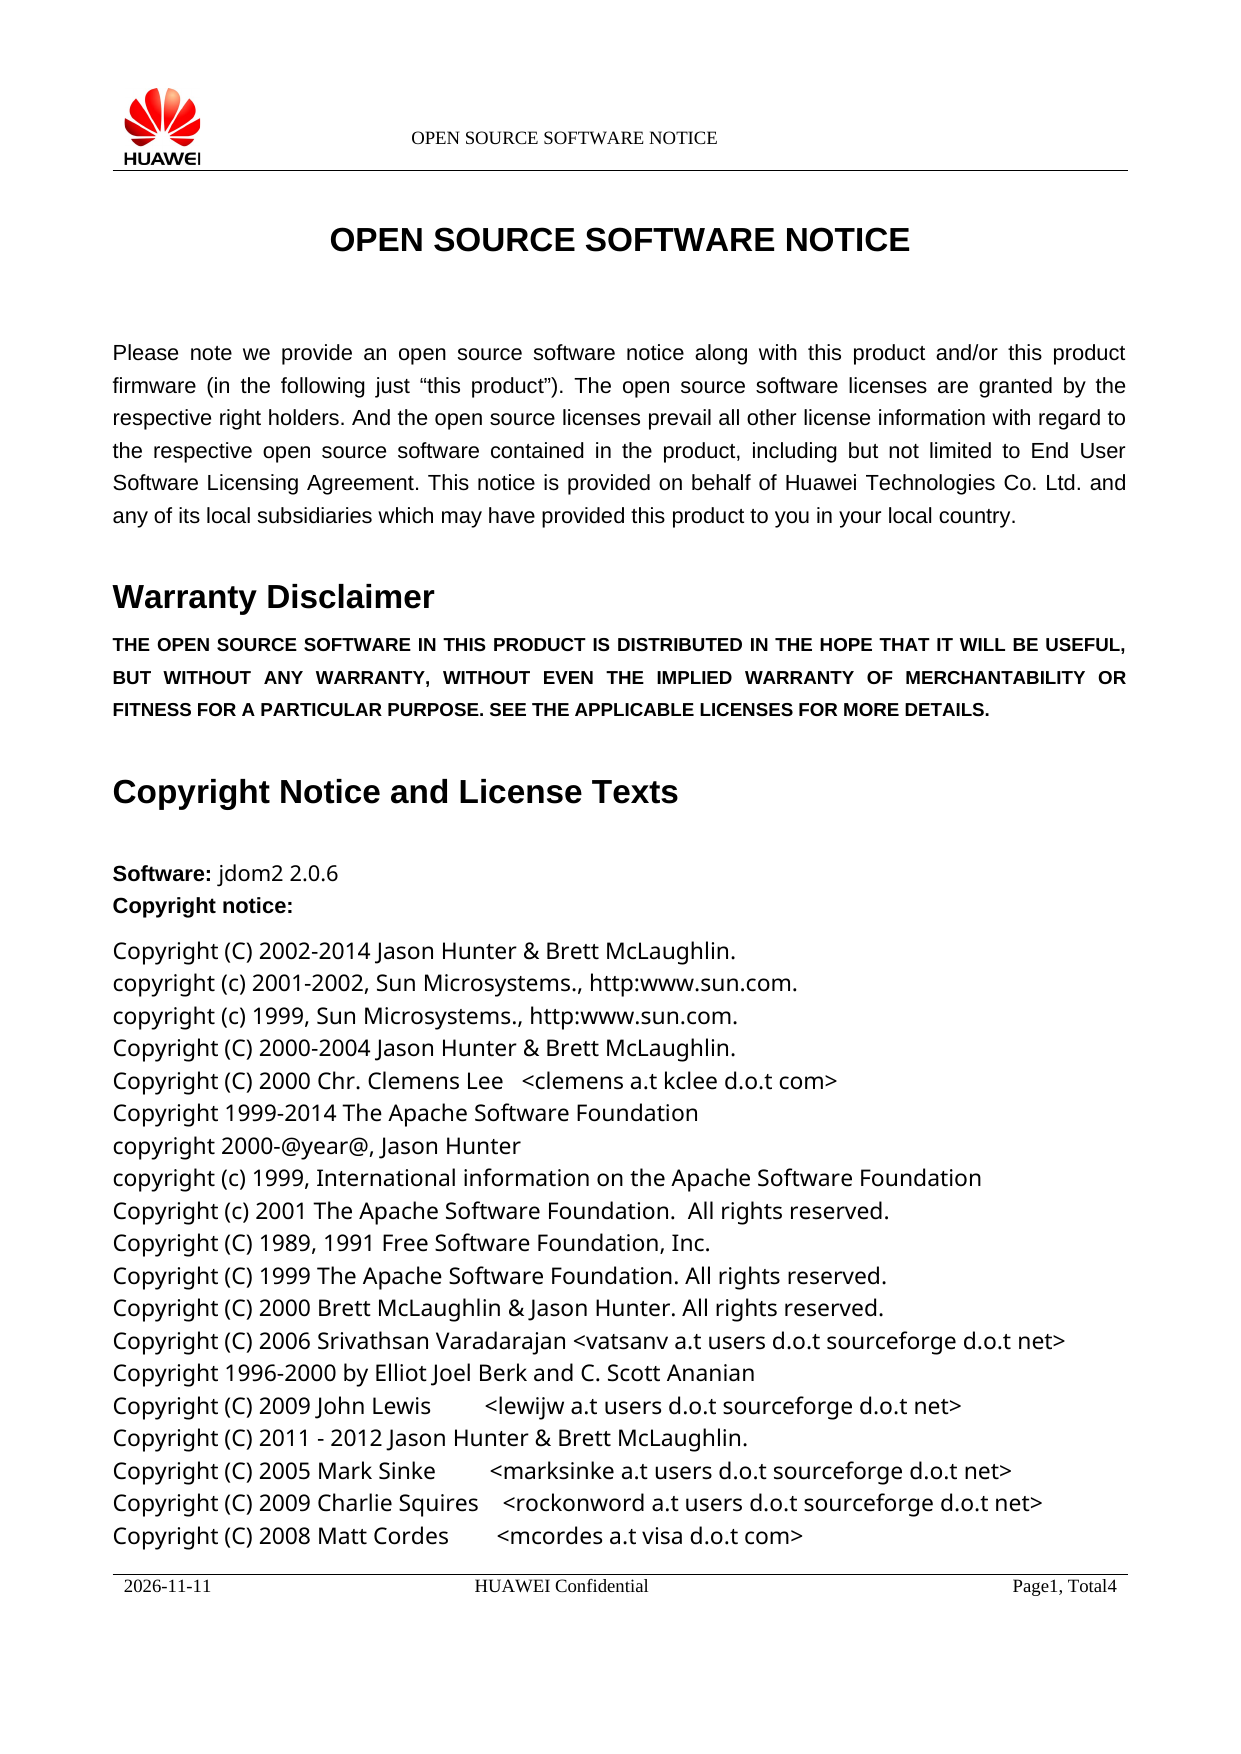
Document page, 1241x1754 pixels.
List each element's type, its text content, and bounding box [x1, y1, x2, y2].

text Please note we provide an open source software notice along with this product and/or this product firmware (in the following just “this product”). The open source software licenses are granted by the respective right holders. And the open source licenses prevail all other license information with regard to the respective open source software contained in the product, including but not limited to End User Software Licensing Agreement. This notice is provided on behalf of Huawei Technologies Co. Ltd. and any of its local subsidiaries which may have provided this product to you in your local country. [112, 336, 1128, 531]
title Software: jdom2 2.0.6 [112, 856, 1128, 889]
picture [124, 88, 201, 165]
text Warranty Disclaimer [112, 564, 1128, 629]
text Copyright notice: [112, 889, 1128, 921]
text The open source software in this product is distributed in the hope that it will be useful, but WITHOUT ANY WARRANTY, without even the implied warranty of MERCHANTABILITY or FITNESS FOR A PARTICULAR PURPOSE. See the applicable licenses for more details. [112, 629, 1128, 726]
text OPEN SOURCE SOFTWARE NOTICE [112, 206, 1128, 271]
text Copyright Notice and License Texts [112, 759, 1128, 824]
